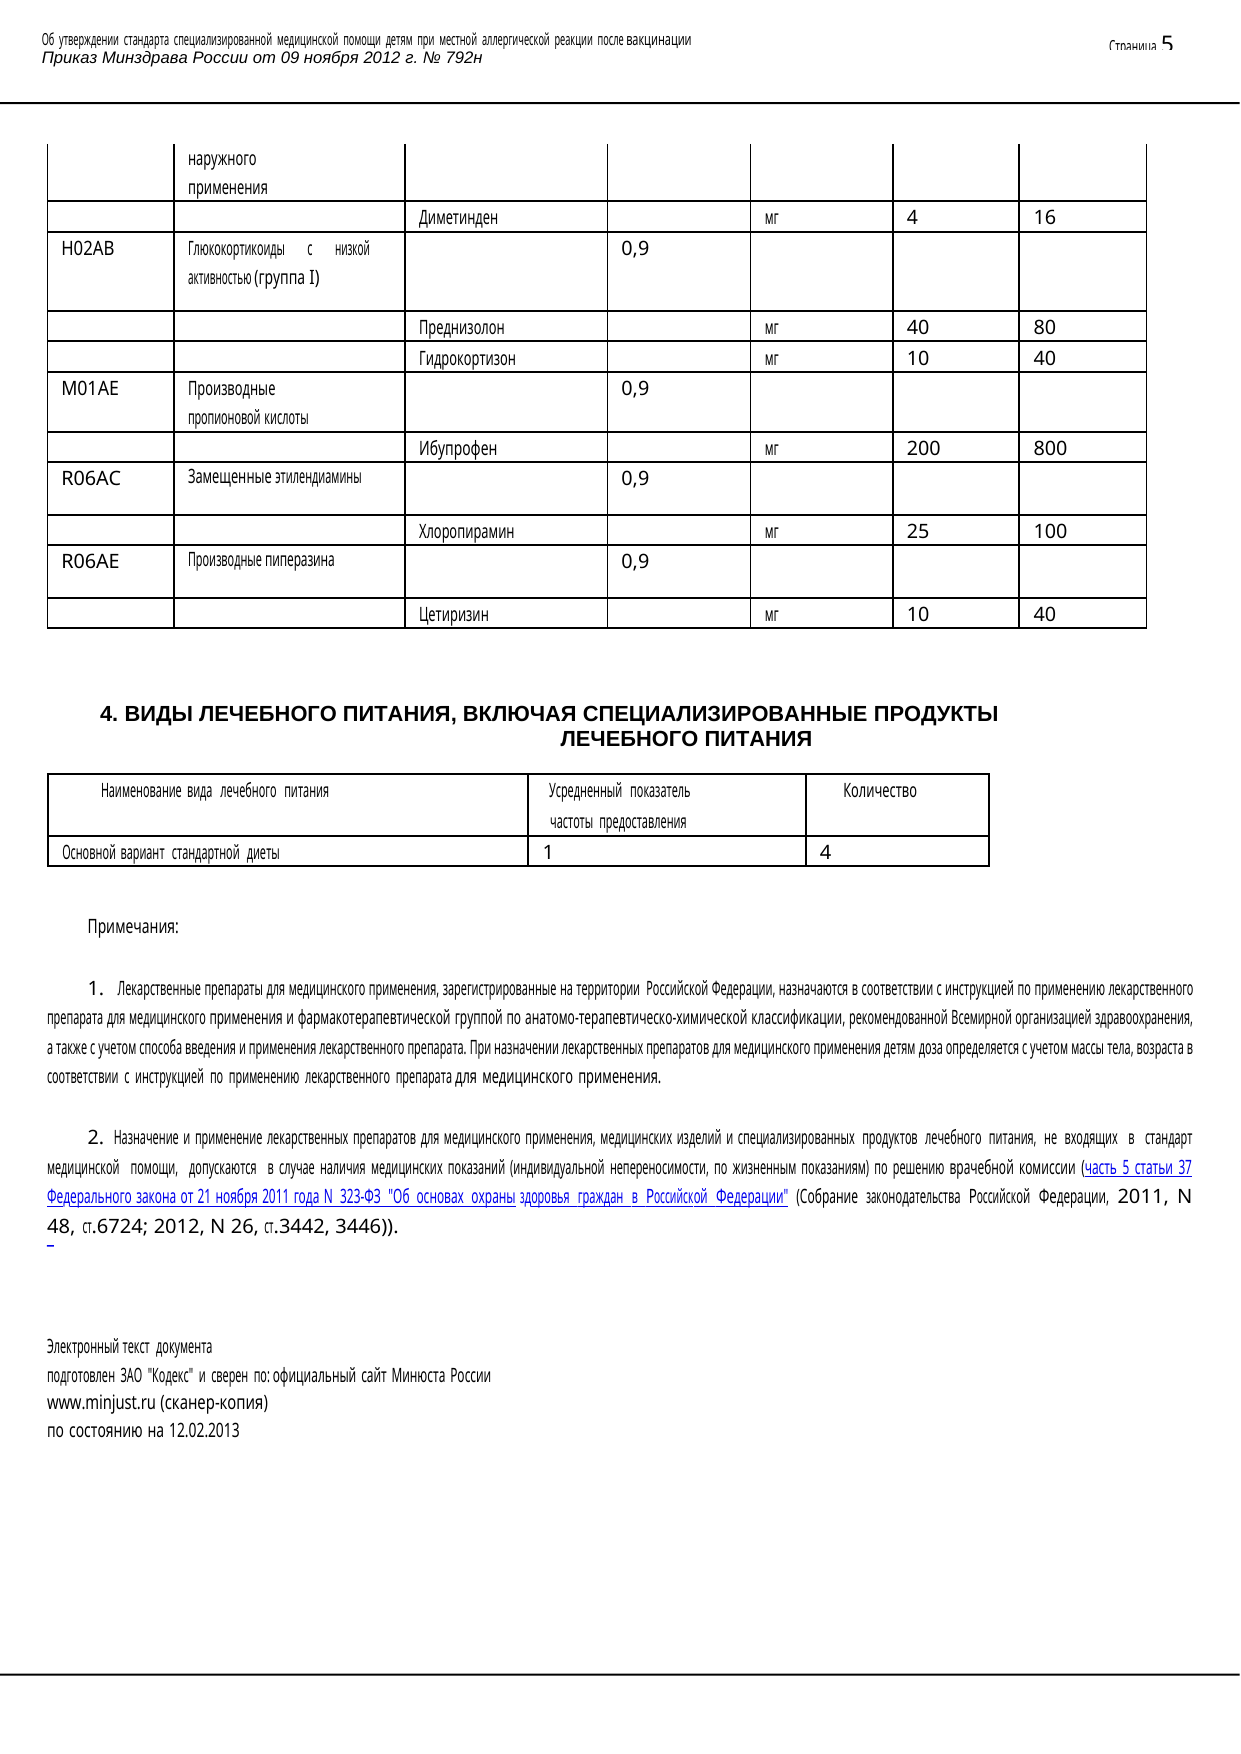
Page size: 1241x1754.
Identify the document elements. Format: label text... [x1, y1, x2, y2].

table_cell Производные пиперазина [175, 546, 404, 597]
table_header [894, 144, 1018, 200]
table_cell [1020, 546, 1146, 597]
table_cell [751, 463, 892, 514]
text подготовлен ЗАО "Кодекс" и сверен по: официальный сайт Минюста России [47, 1362, 531, 1389]
table_cell 800 [1020, 433, 1146, 461]
table_cell [894, 233, 1018, 310]
table_cell [175, 433, 404, 461]
table_cell 25 [894, 516, 1018, 544]
table_cell 10 [894, 599, 1018, 627]
table_cell [48, 599, 173, 627]
table_cell [175, 599, 404, 627]
table_cell [608, 342, 750, 371]
table_cell 1 [529, 837, 805, 865]
text по состоянию на 12.02.2013 [47, 1416, 1205, 1443]
table_cell 0,9 [608, 546, 750, 597]
text Электронный текст документа [47, 1332, 1205, 1359]
table_cell мг [751, 312, 892, 340]
list Назначение и применение лекарственных препаратов для медицинского применения, медицинских изделий и специализированных продуктов лечебного питания, не входящих в стандарт медицинской помощи, допускаются в случае наличия медицинских показаний (индивидуальной непереносимости, по жизненным показаниям) по решению врачебной комиссии (часть 5 статьи 37 Федерального закона от 21 ноября 2011 года N 323-ФЗ "Об основах охраны здоровья граждан в Российской Федерации" (Собрание законодательства Российской Федерации, 2011, N 48, ст.6724; 2012, N 26, ст.3442, 3446)). [47, 1123, 1194, 1239]
table_header наружного применения [175, 144, 404, 200]
table_cell [894, 546, 1018, 597]
table_cell [406, 233, 607, 310]
table_cell [48, 516, 173, 544]
table_cell мг [751, 433, 892, 461]
table_cell [608, 202, 750, 231]
table_header [48, 144, 173, 200]
table_cell 80 [1020, 312, 1146, 340]
table_cell [175, 342, 404, 371]
table_cell Основной вариант стандартной диеты [49, 837, 527, 865]
table_cell [608, 516, 750, 544]
table_cell [48, 433, 173, 461]
table_header Усредненный показатель частоты предоставления [529, 775, 805, 834]
table_cell [751, 546, 892, 597]
table_cell мг [751, 516, 892, 544]
table_cell 0,9 [608, 373, 750, 431]
table_cell [48, 202, 173, 231]
table_cell Хлоропирамин [406, 516, 607, 544]
table_cell мг [751, 202, 892, 231]
text Примечания: [87, 913, 1205, 940]
table_cell мг [751, 599, 892, 627]
table_cell [406, 463, 607, 514]
table_cell R06AE [48, 546, 173, 597]
list Лекарственные препараты для медицинского применения, зарегистрированные на территории Российской Федерации, назначаются в соответствии с инструкцией по применению лекарственного препарата для медицинского применения и фармакотерапевтической группой по анатомо-терапевтическо-химической классификации, рекомендованной Всемирной организацией здравоохранения, а также с учетом способа введения и применения лекарственного препарата. При назначении лекарственных препаратов для медицинского применения детям доза определяется с учетом массы тела, возраста в соответствии с инструкцией по применению лекарственного препарата для медицинского применения. [47, 974, 1194, 1089]
table_cell [48, 312, 173, 340]
table_cell [175, 202, 404, 231]
table_cell [1020, 373, 1146, 431]
table_cell [175, 516, 404, 544]
table_cell 16 [1020, 202, 1146, 231]
table_cell Н02АВ [48, 233, 173, 310]
table_header [751, 144, 892, 200]
subtitle ВИДЫ ЛЕЧЕБНОГО ПИТАНИЯ, ВКЛЮЧАЯ СПЕЦИАЛИЗИРОВАННЫЕ ПРОДУКТЫ ЛЕЧЕБНОГО ПИТАНИЯ [100, 701, 1141, 751]
table_cell 4 [894, 202, 1018, 231]
table_cell 0,9 [608, 463, 750, 514]
table_cell [406, 373, 607, 431]
table_cell Ибупрофен [406, 433, 607, 461]
table_cell 0,9 [608, 233, 750, 310]
table_cell 10 [894, 342, 1018, 371]
table_cell Цетиризин [406, 599, 607, 627]
table_cell [608, 599, 750, 627]
table_cell [608, 312, 750, 340]
table_cell [608, 433, 750, 461]
table_cell Диметинден [406, 202, 607, 231]
table_cell 40 [1020, 599, 1146, 627]
table_cell [894, 373, 1018, 431]
table_cell Гидрокортизон [406, 342, 607, 371]
table_cell 40 [1020, 342, 1146, 371]
table_cell R06AC [48, 463, 173, 514]
table_cell Производные пропионовой кислоты [175, 373, 404, 431]
table_header [1020, 144, 1146, 200]
table_header Наименование вида лечебного питания [49, 775, 527, 834]
table_cell [894, 463, 1018, 514]
table_cell Преднизолон [406, 312, 607, 340]
table_cell [1020, 463, 1146, 514]
table_cell [175, 312, 404, 340]
table_cell 200 [894, 433, 1018, 461]
table_cell [406, 546, 607, 597]
table_cell 40 [894, 312, 1018, 340]
table_cell Замещенные этилендиамины [175, 463, 404, 514]
table_header [406, 144, 607, 200]
table_cell Глюкокортикоиды с низкой активностью (группа I) [175, 233, 404, 310]
table_cell 100 [1020, 516, 1146, 544]
table_cell мг [751, 342, 892, 371]
text www.minjust.ru (сканер-копия) [47, 1393, 1205, 1414]
table_cell М01АЕ [48, 373, 173, 431]
table_header [608, 144, 750, 200]
table_cell [1020, 233, 1146, 310]
table_cell [48, 342, 173, 371]
table_header Количество [807, 775, 988, 834]
table_cell [751, 233, 892, 310]
table_cell [751, 373, 892, 431]
table_cell 4 [807, 837, 988, 865]
